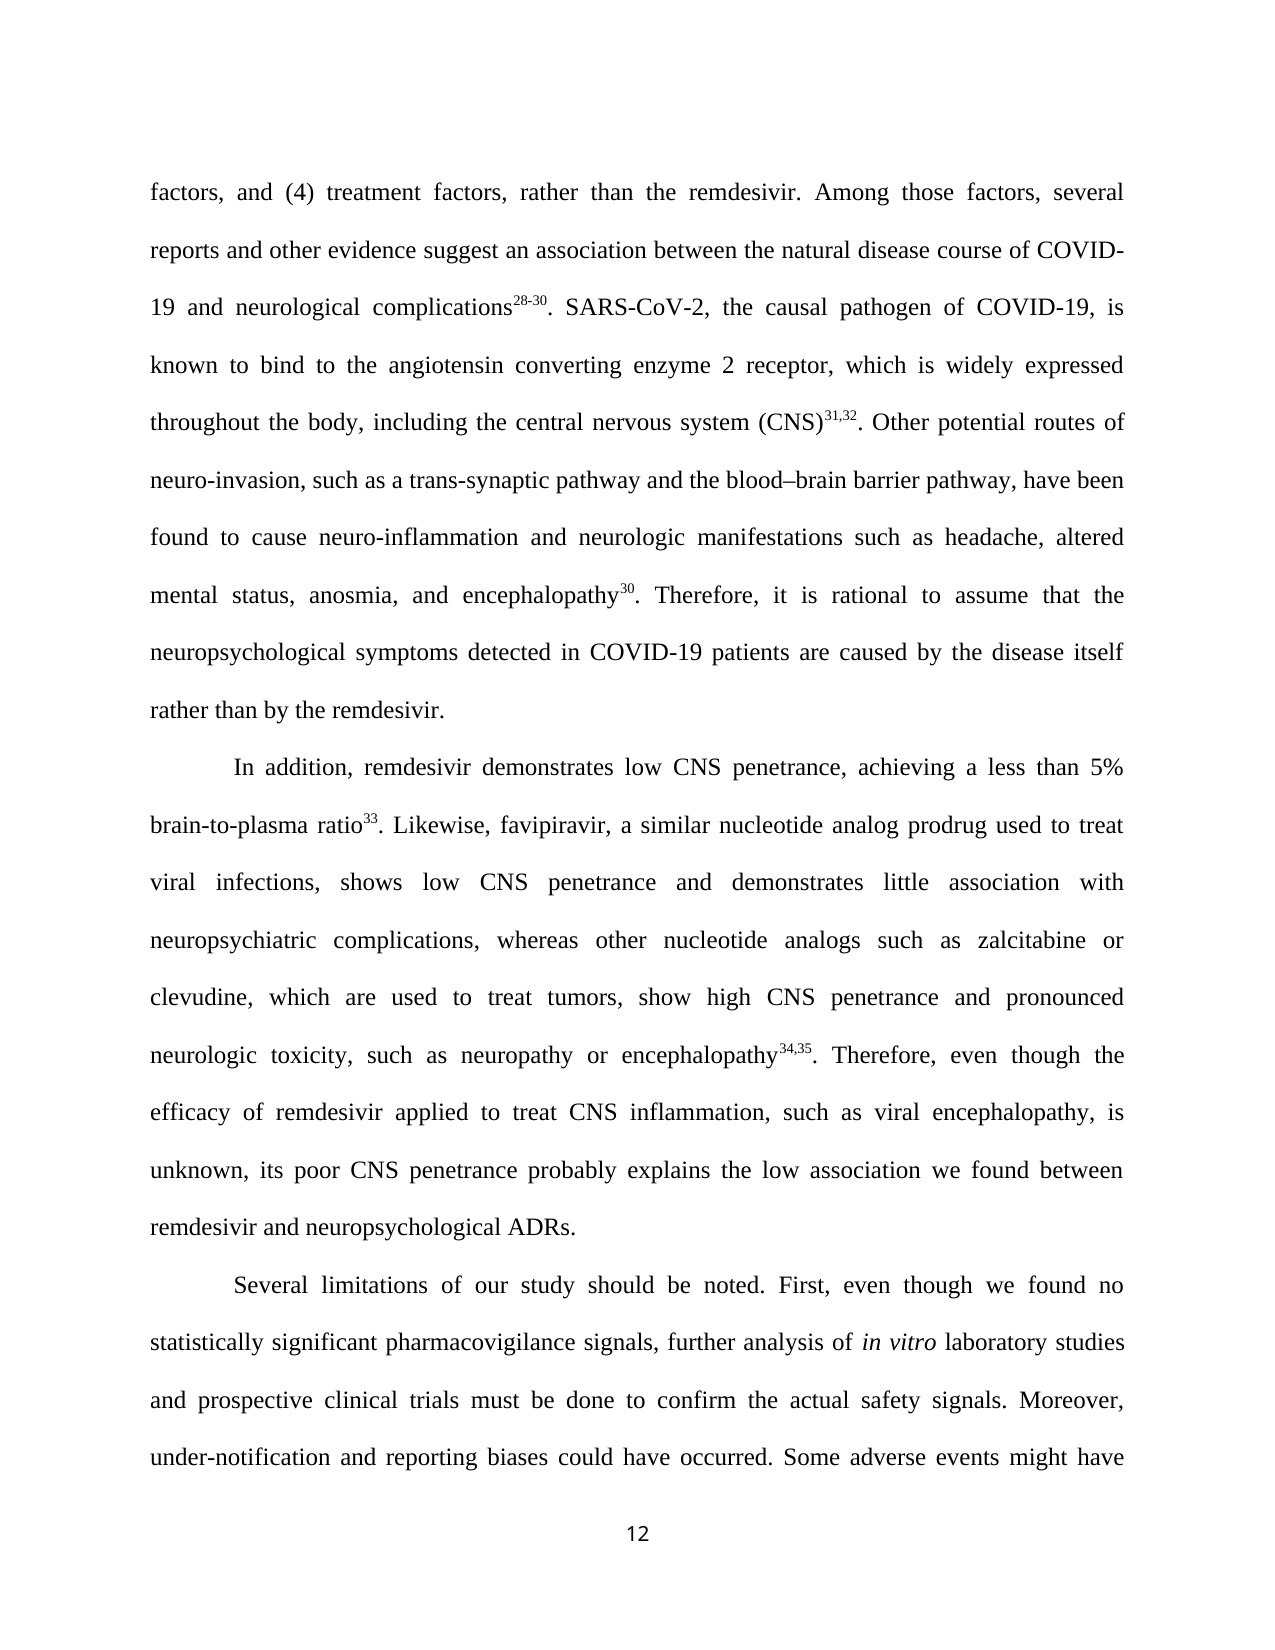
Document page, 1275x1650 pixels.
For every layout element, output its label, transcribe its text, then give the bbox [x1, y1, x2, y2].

text In addition, remdesivir demonstrates low CNS penetrance, achieving a less than 5% brain-to-plasma ratio33. Likewise, favipiravir, a similar nucleotide analog prodrug used to treat viral infections, shows low CNS penetrance and demonstrates little association with neuropsychiatric complications, whereas other nucleotide analogs such as zalcitabine or clevudine, which are used to treat tumors, show high CNS penetrance and pronounced neurologic toxicity, such as neuropathy or encephalopathy34,35. Therefore, even though the efficacy of remdesivir applied to treat CNS inflammation, such as viral encephalopathy, is unknown, its poor CNS penetrance probably explains the low association we found between remdesivir and neuropsychological ADRs. [150, 752, 1125, 1241]
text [150, 177, 1125, 723]
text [150, 1270, 1125, 1471]
